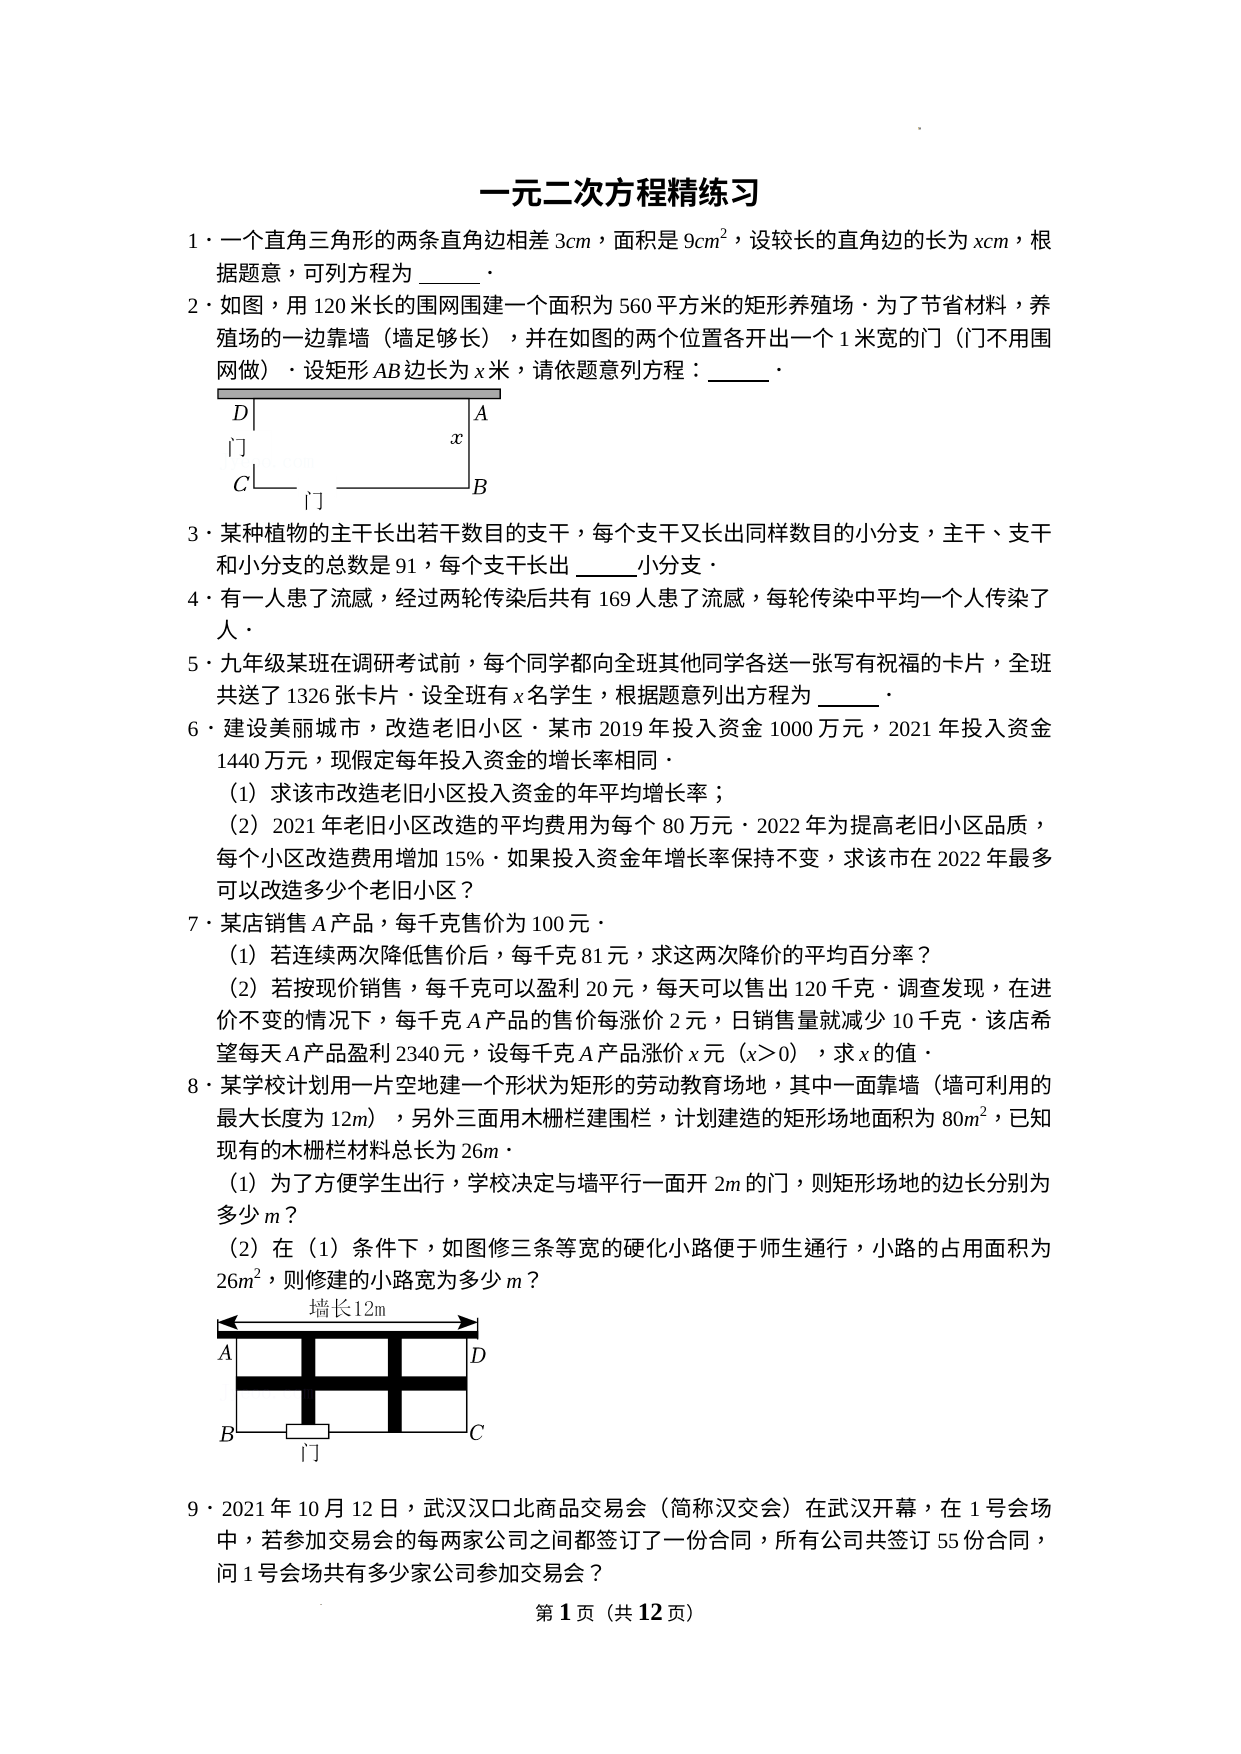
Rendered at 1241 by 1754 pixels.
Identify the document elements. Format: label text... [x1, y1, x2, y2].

text 2．如图，用120米长的围网围建一个面积为560平方米的矩形养殖场．为了节省材料，养殖场的一边靠墙（墙足够长），并在如图的两个位置各开出一个1米宽的门（门不用围网做）．设矩形AB边长为x米，请依题意列方程： ． [187, 289, 1053, 386]
text （2）2021年老旧小区改造的平均费用为每个80万元．2022年为提高老旧小区品质，每个小区改造费用增加15%．如果投入资金年增长率保持不变，求该市在2022年最多可以改造多少个老旧小区？ [216, 809, 1053, 906]
text 6．建设美丽城市，改造老旧小区．某市2019年投入资金1000万元，2021年投入资金1440万元，现假定每年投入资金的增长率相同． [187, 711, 1053, 776]
picture [215, 386, 502, 512]
text 7．某店销售A产品，每千克售价为100元． [187, 906, 1053, 939]
text 5．九年级某班在调研考试前，每个同学都向全班其他同学各送一张写有祝福的卡片，全班共送了1326张卡片．设全班有x名学生，根据题意列出方程为 ． [187, 646, 1053, 711]
text （1）若连续两次降低售价后，每千克81元，求这两次降价的平均百分率？ [216, 939, 1053, 971]
text 一元二次方程精练习 [187, 159, 1053, 224]
text （1）求该市改造老旧小区投入资金的年平均增长率； [216, 776, 1053, 809]
text 9．2021年10月12日，武汉汉口北商品交易会（简称汉交会）在武汉开幕，在1号会场中，若参加交易会的每两家公司之间都签订了一份合同，所有公司共签订55份合同，问1号会场共有多少家公司参加交易会？ [187, 1491, 1053, 1589]
text 3．某种植物的主干长出若干数目的支干，每个支干又长出同样数目的小分支，主干、支干和小分支的总数是91，每个支干长出 小分支． [187, 516, 1053, 581]
text 4．有一人患了流感，经过两轮传染后共有169人患了流感，每轮传染中平均一个人传染了 人． [187, 581, 1053, 646]
text （2）若按现价销售，每千克可以盈利20元，每天可以售出120千克．调查发现，在进价不变的情况下，每千克A产品的售价每涨价2元，日销售量就减少10千克．该店希望每天A产品盈利2340元，设每千克A产品涨价x元（x＞0），求x的值． [216, 971, 1053, 1069]
text （1）为了方便学生出行，学校决定与墙平行一面开2m的门，则矩形场地的边长分别为多少m？ [216, 1166, 1053, 1231]
text 1．一个直角三角形的两条直角边相差3cm，面积是9cm2，设较长的直角边的长为xcm，根据题意，可列方程为 ． [187, 224, 1053, 289]
picture [215, 1296, 487, 1464]
text 8．某学校计划用一片空地建一个形状为矩形的劳动教育场地，其中一面靠墙（墙可利用的最大长度为12m），另外三面用木栅栏建围栏，计划建造的矩形场地面积为80m2，已知现有的木栅栏材料总长为26m． [187, 1069, 1053, 1166]
text （2）在（1）条件下，如图修三条等宽的硬化小路便于师生通行，小路的占用面积为26m2，则修建的小路宽为多少m？ [216, 1231, 1053, 1296]
